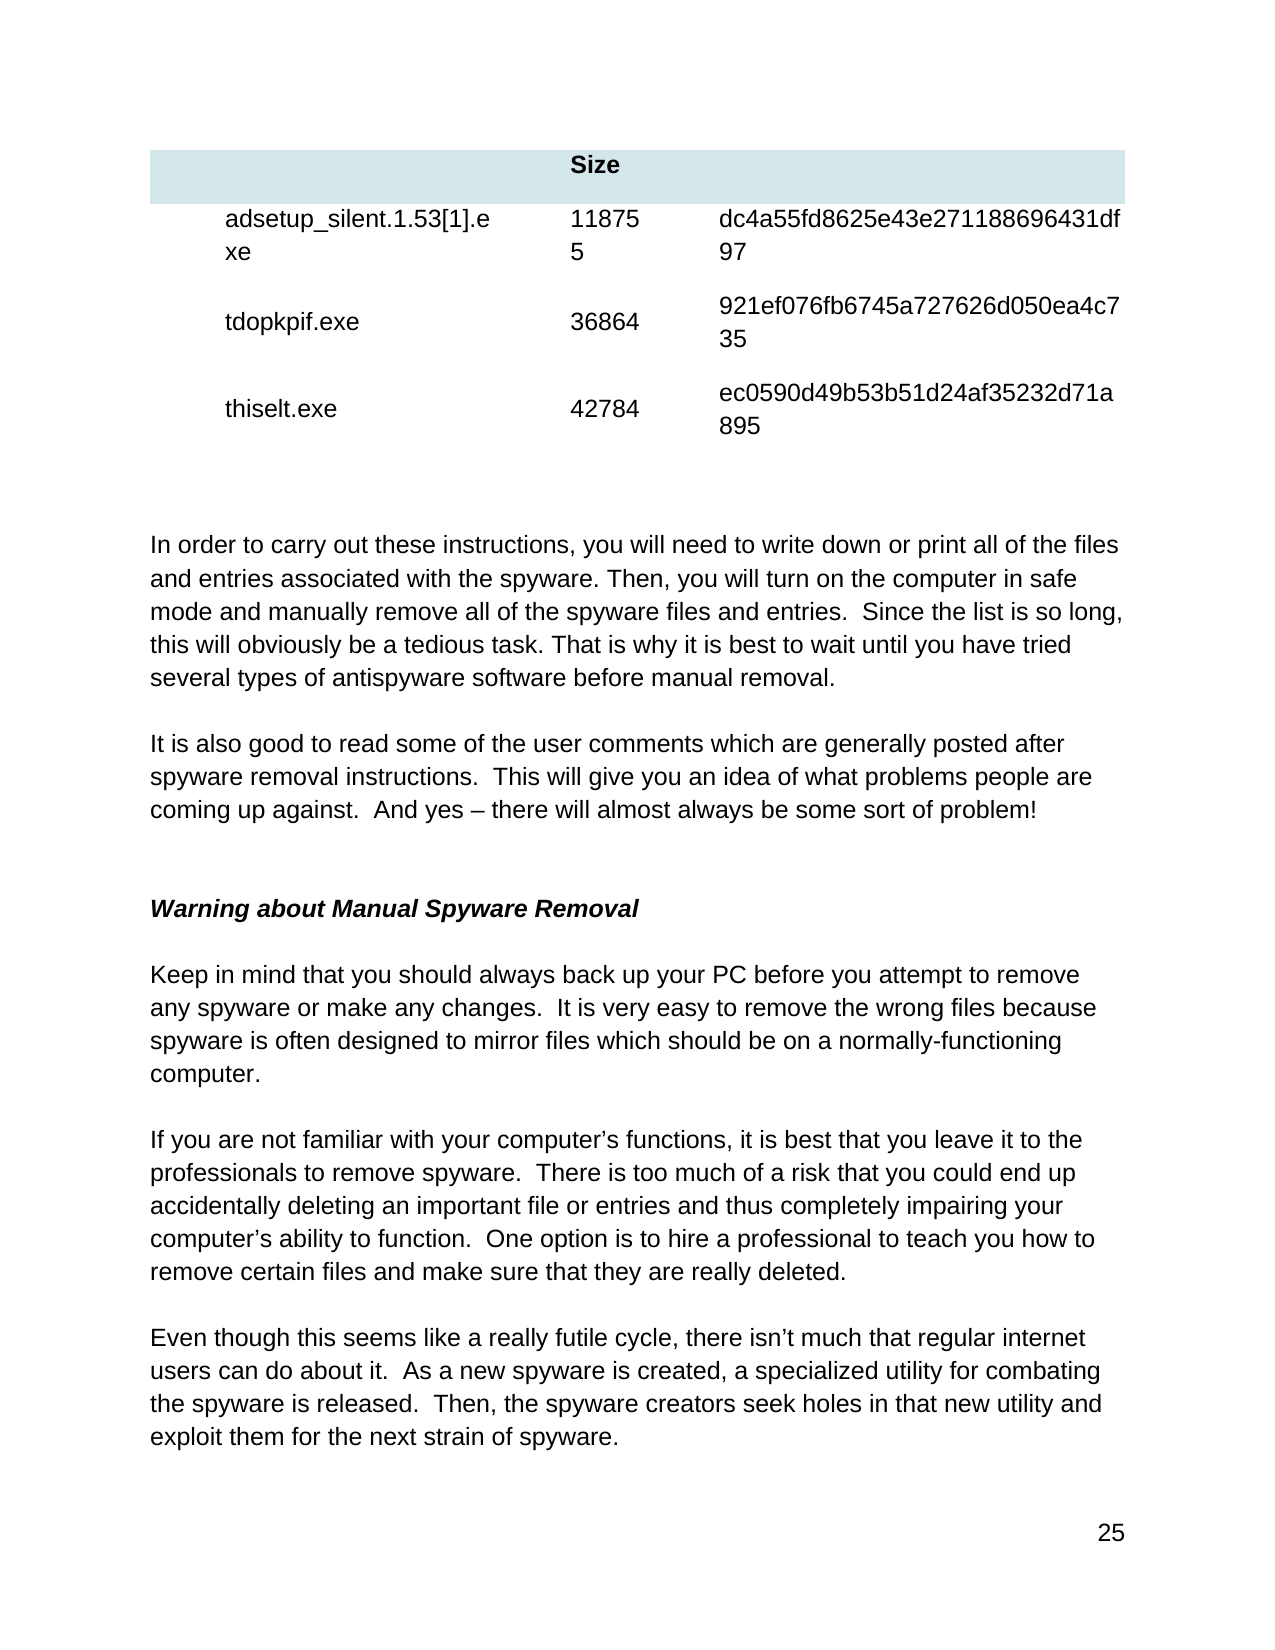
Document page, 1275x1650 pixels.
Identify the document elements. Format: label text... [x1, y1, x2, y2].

table_cell 921ef076fb6745a727626d050ea4c735 [644, 291, 1125, 378]
text Warning about Manual Spyware Removal [150, 894, 1125, 922]
table_cell thiselt.exe [150, 378, 495, 464]
table_cell 36864 [495, 291, 644, 378]
text Even though this seems like a really futile cycle, there isn’t much that regular internet users can do about it. As a new spyware is created, a specialized utility for combating the spyware is released. Then, the spyware creators seek holes in that new utility and exploit them for the next strain of spyware. [150, 1323, 1125, 1451]
text If you are not familiar with your computer’s functions, it is best that you leave it to the professionals to remove spyware. There is too much of a risk that you could end up accidentally deleting an important file or entries and thus completely impairing your computer’s ability to function. One option is to hire a professional to teach you how to remove certain files and make sure that they are really deleted. [150, 1125, 1125, 1286]
table_header File Name [150, 150, 495, 204]
table_cell dc4a55fd8625e43e271188696431df97 [644, 204, 1125, 291]
table_cell 118755 [495, 204, 644, 291]
table_header File Size [495, 150, 644, 204]
table_cell adsetup_silent.1.53[1].exe [150, 204, 495, 291]
table_cell ec0590d49b53b51d24af35232d71a895 [644, 378, 1125, 464]
text Keep in mind that you should always back up your PC before you attempt to remove any spyware or make any changes. It is very easy to remove the wrong files because spyware is often designed to mirror files which should be on a normally-functioning computer. [150, 960, 1125, 1088]
table_cell tdopkpif.exe [150, 291, 495, 378]
text In order to carry out these instructions, you will need to write down or print all of the files and entries associated with the spyware. Then, you will turn on the computer in safe mode and manually remove all of the spyware files and entries. Since the list is so long, this will obviously be a tedious task. That is why it is best to wait until you have tried several types of antispyware software before manual removal. [150, 531, 1125, 691]
table_header MD5 [644, 150, 1125, 204]
text It is also good to read some of the user comments which are generally posted after spyware removal instructions. This will give you an idea of what problems people are coming up against. And yes – there will almost always be some sort of problem! [150, 729, 1125, 823]
table_cell 42784 [495, 378, 644, 464]
